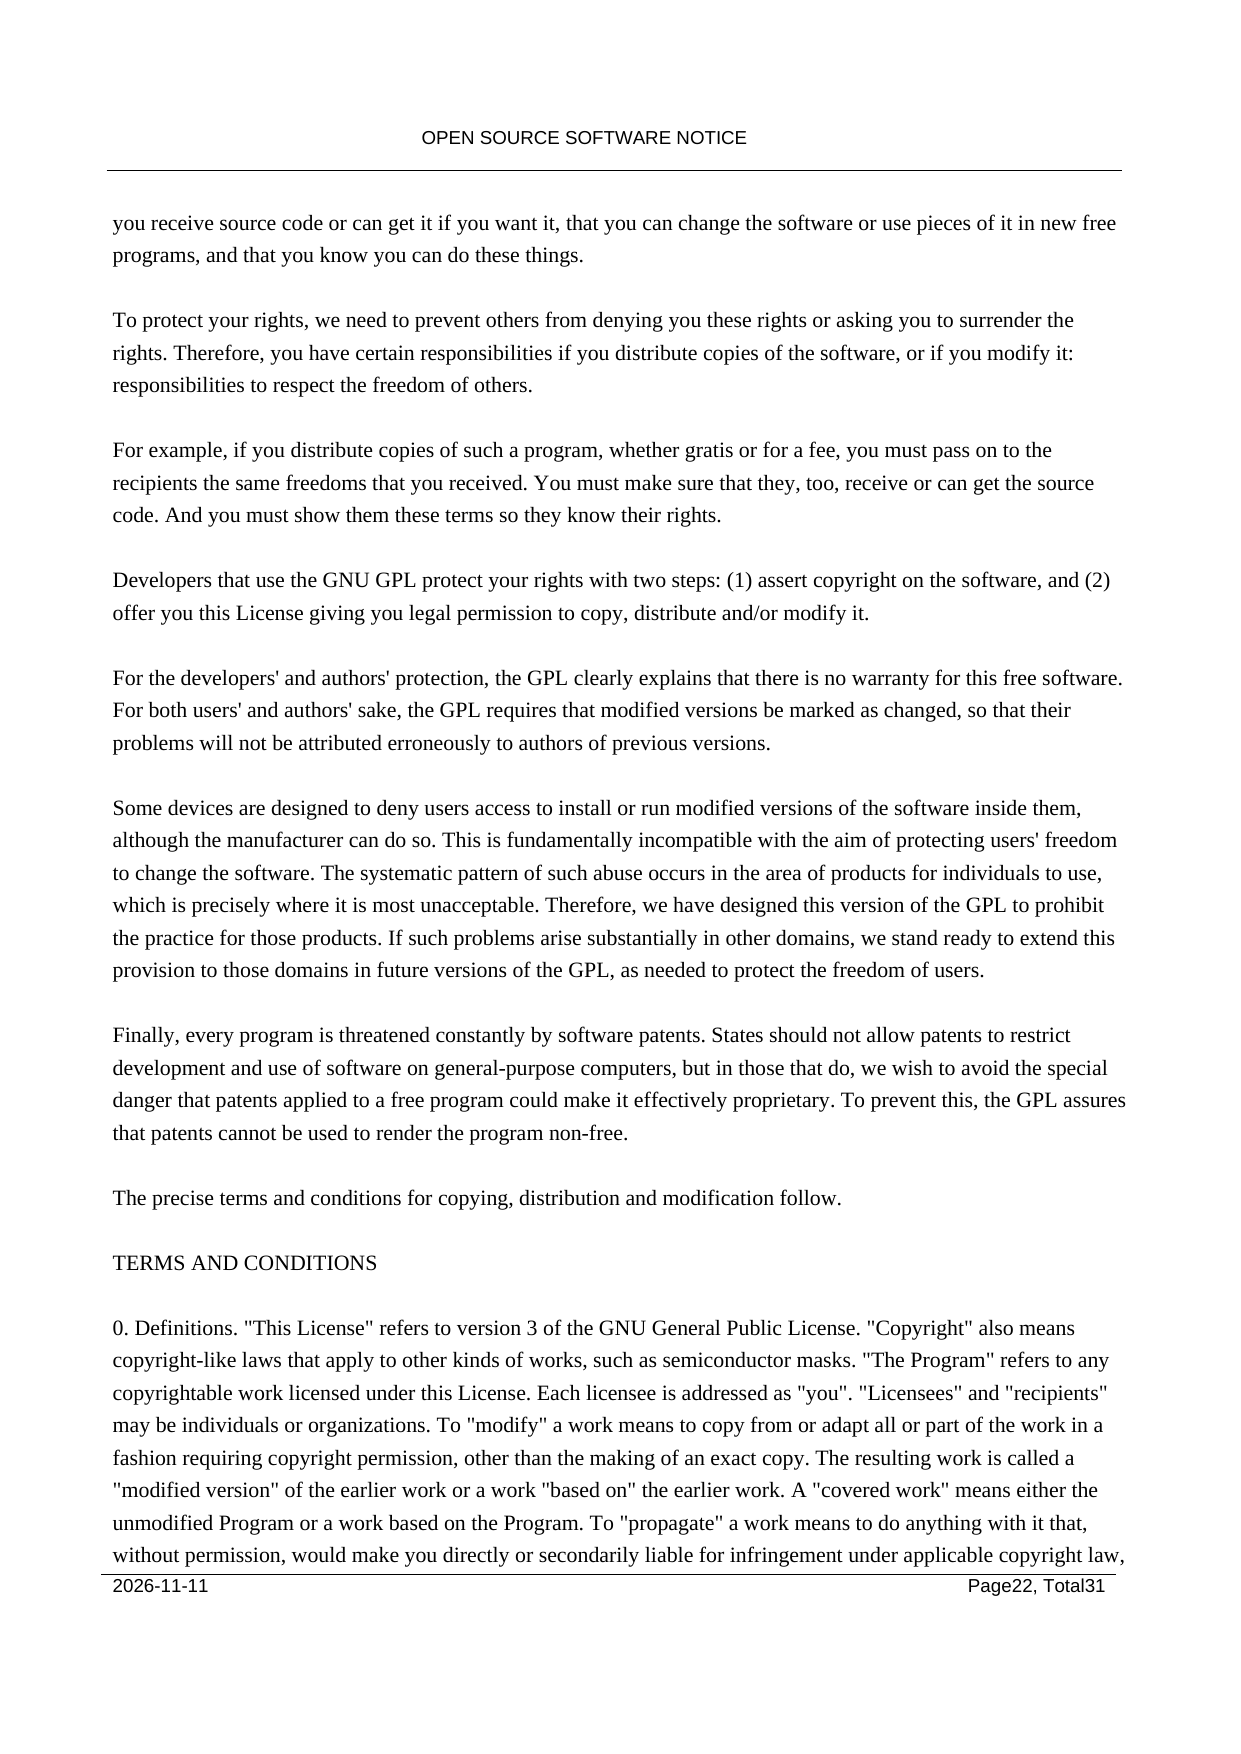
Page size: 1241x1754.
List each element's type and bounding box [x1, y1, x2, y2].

text [112, 206, 1128, 1571]
